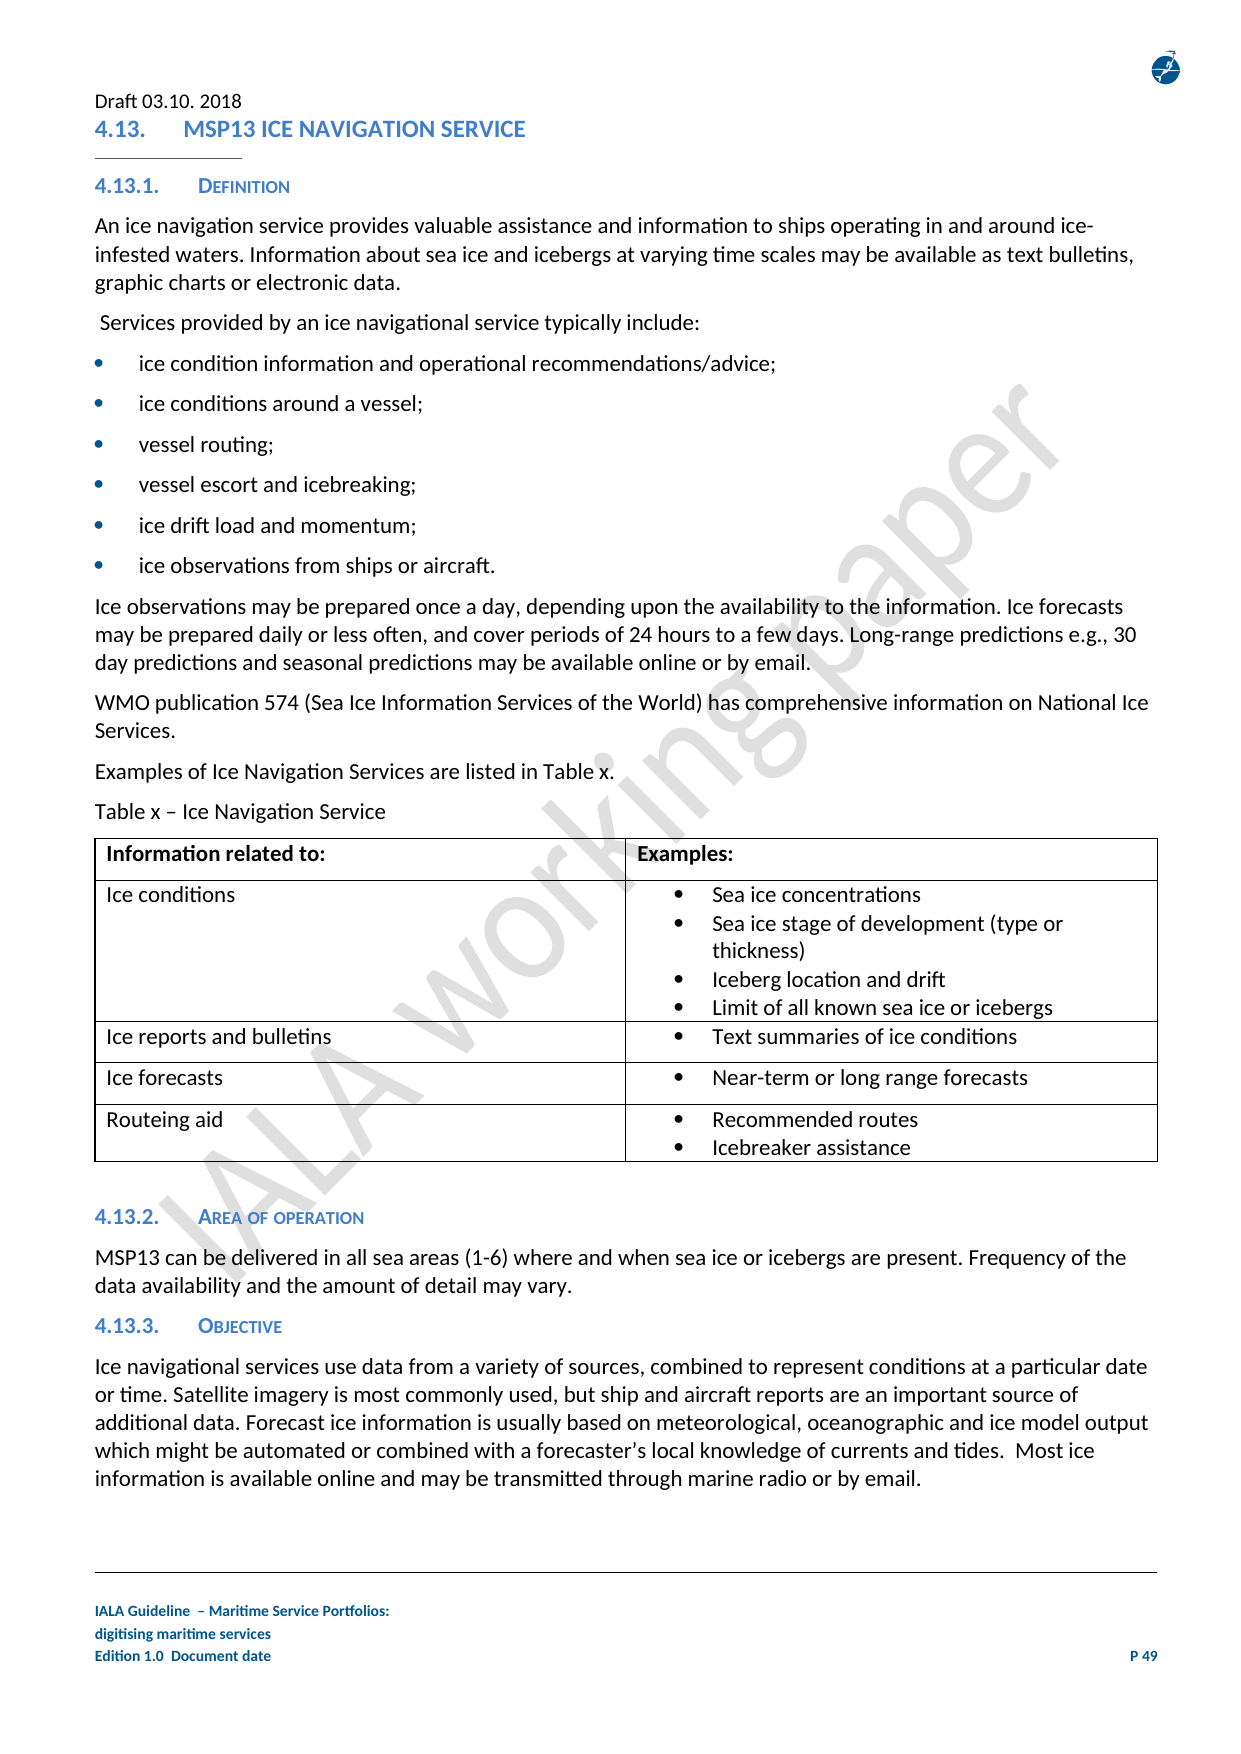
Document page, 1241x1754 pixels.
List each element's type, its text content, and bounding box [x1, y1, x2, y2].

list vessel routing; [94, 430, 1157, 458]
table_cell Text summaries of ice conditions [626, 1022, 1157, 1062]
list ice condition information and operational recommendations/advice; [94, 349, 1157, 377]
table_header Examples: [626, 839, 1157, 879]
table_cell Ice conditions [96, 881, 625, 1021]
text Examples of Ice Navigation Services are listed in Table x. [94, 757, 1157, 785]
list ice conditions around a vessel; [94, 389, 1157, 417]
text Ice navigational services use data from a variety of sources, combined to represent conditions at a particular date or time. Satellite imagery is most commonly used, but ship and aircraft reports are an important source of additional data. Forecast ice information is usually based on meteorological, oceanographic and ice model output which might be automated or combined with a forecaster’s local knowledge of currents and tides. Most ice information is available online and may be transmitted through marine radio or by email. [94, 1352, 1157, 1492]
table_cell Routeing aid [96, 1105, 625, 1161]
subtitle Objective [94, 1312, 1069, 1339]
list vessel escort and icebreaking; [94, 470, 1157, 498]
picture [1120, 0, 1239, 119]
text Table x – Ice Navigation Service [94, 797, 1157, 826]
text WMO publication 574 (Sea Ice Information Services of the World) has comprehensive information on National Ice Services. [94, 688, 1157, 744]
subtitle MSP13 Ice navigation service [94, 113, 1157, 144]
text MSP13 can be delivered in all sea areas (1-6) where and when sea ice or icebergs are present. Frequency of the data availability and the amount of detail may vary. [94, 1243, 1157, 1299]
table_cell Recommended routes Icebreaker assistance [626, 1105, 1157, 1161]
table_header Information related to: [96, 839, 625, 879]
table_cell Sea ice concentrations Sea ice stage of development (type or thickness) Iceberg location and drift Limit of all known sea ice or icebergs [626, 881, 1157, 1021]
list ice observations from ships or aircraft. [94, 551, 1157, 579]
text Services provided by an ice navigational service typically include: [94, 308, 1157, 336]
text Ice observations may be prepared once a day, depending upon the availability to the information. Ice forecasts may be prepared daily or less often, and cover periods of 24 hours to a few days. Long-range predictions e.g., 30 day predictions and seasonal predictions may be available online or by email. [94, 592, 1157, 676]
table_cell Near-term or long range forecasts [626, 1063, 1157, 1104]
subtitle Area of operation [94, 1202, 1069, 1231]
table_cell Ice reports and bulletins [96, 1022, 625, 1062]
list ice drift load and momentum; [94, 511, 1157, 539]
table_cell Ice forecasts [96, 1063, 625, 1104]
subtitle Definition [94, 171, 1069, 199]
text An ice navigation service provides valuable assistance and information to ships operating in and around ice-infested waters. Information about sea ice and icebergs at varying time scales may be available as text bulletins, graphic charts or electronic data. [94, 212, 1157, 296]
